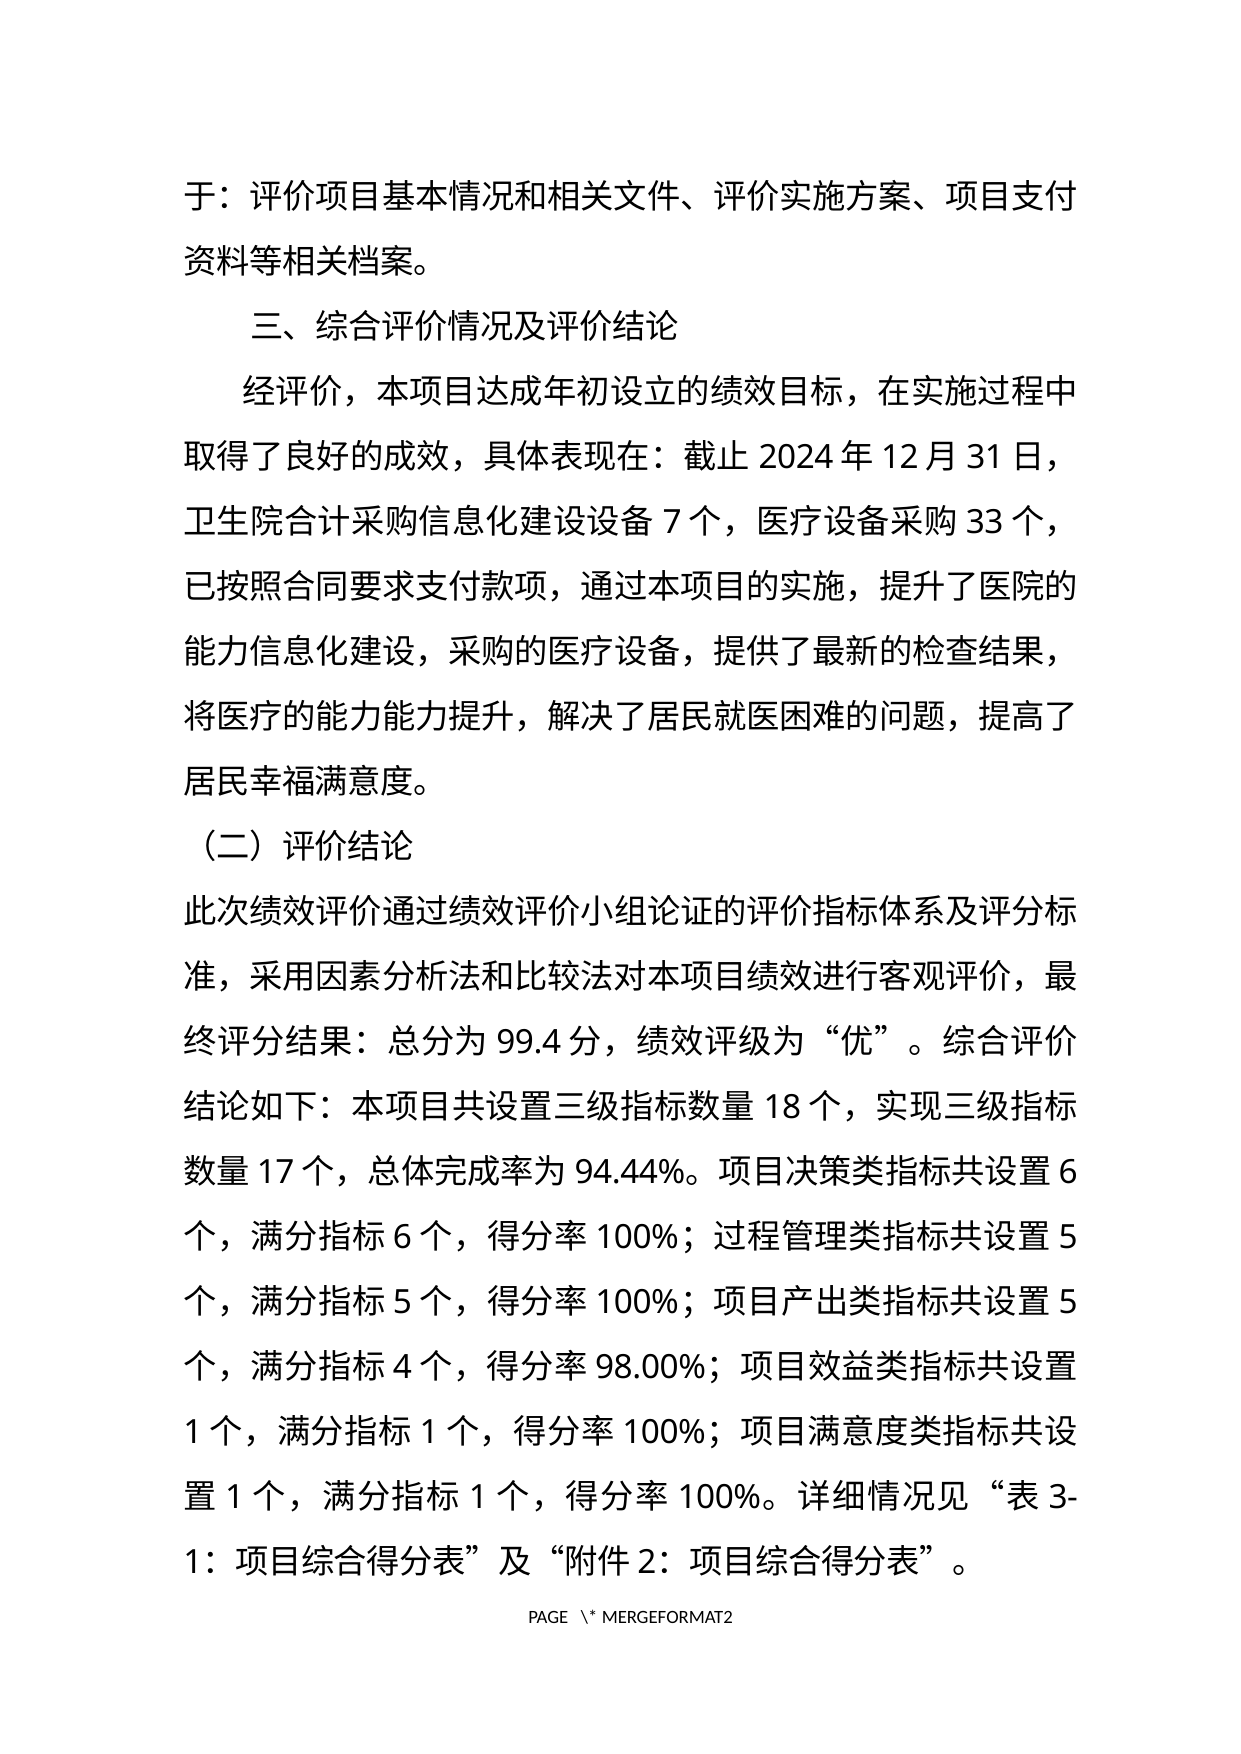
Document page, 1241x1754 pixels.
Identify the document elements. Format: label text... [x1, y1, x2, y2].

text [183, 357, 1078, 1592]
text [183, 162, 1078, 292]
text 三、综合评价情况及评价结论 [183, 292, 1078, 357]
